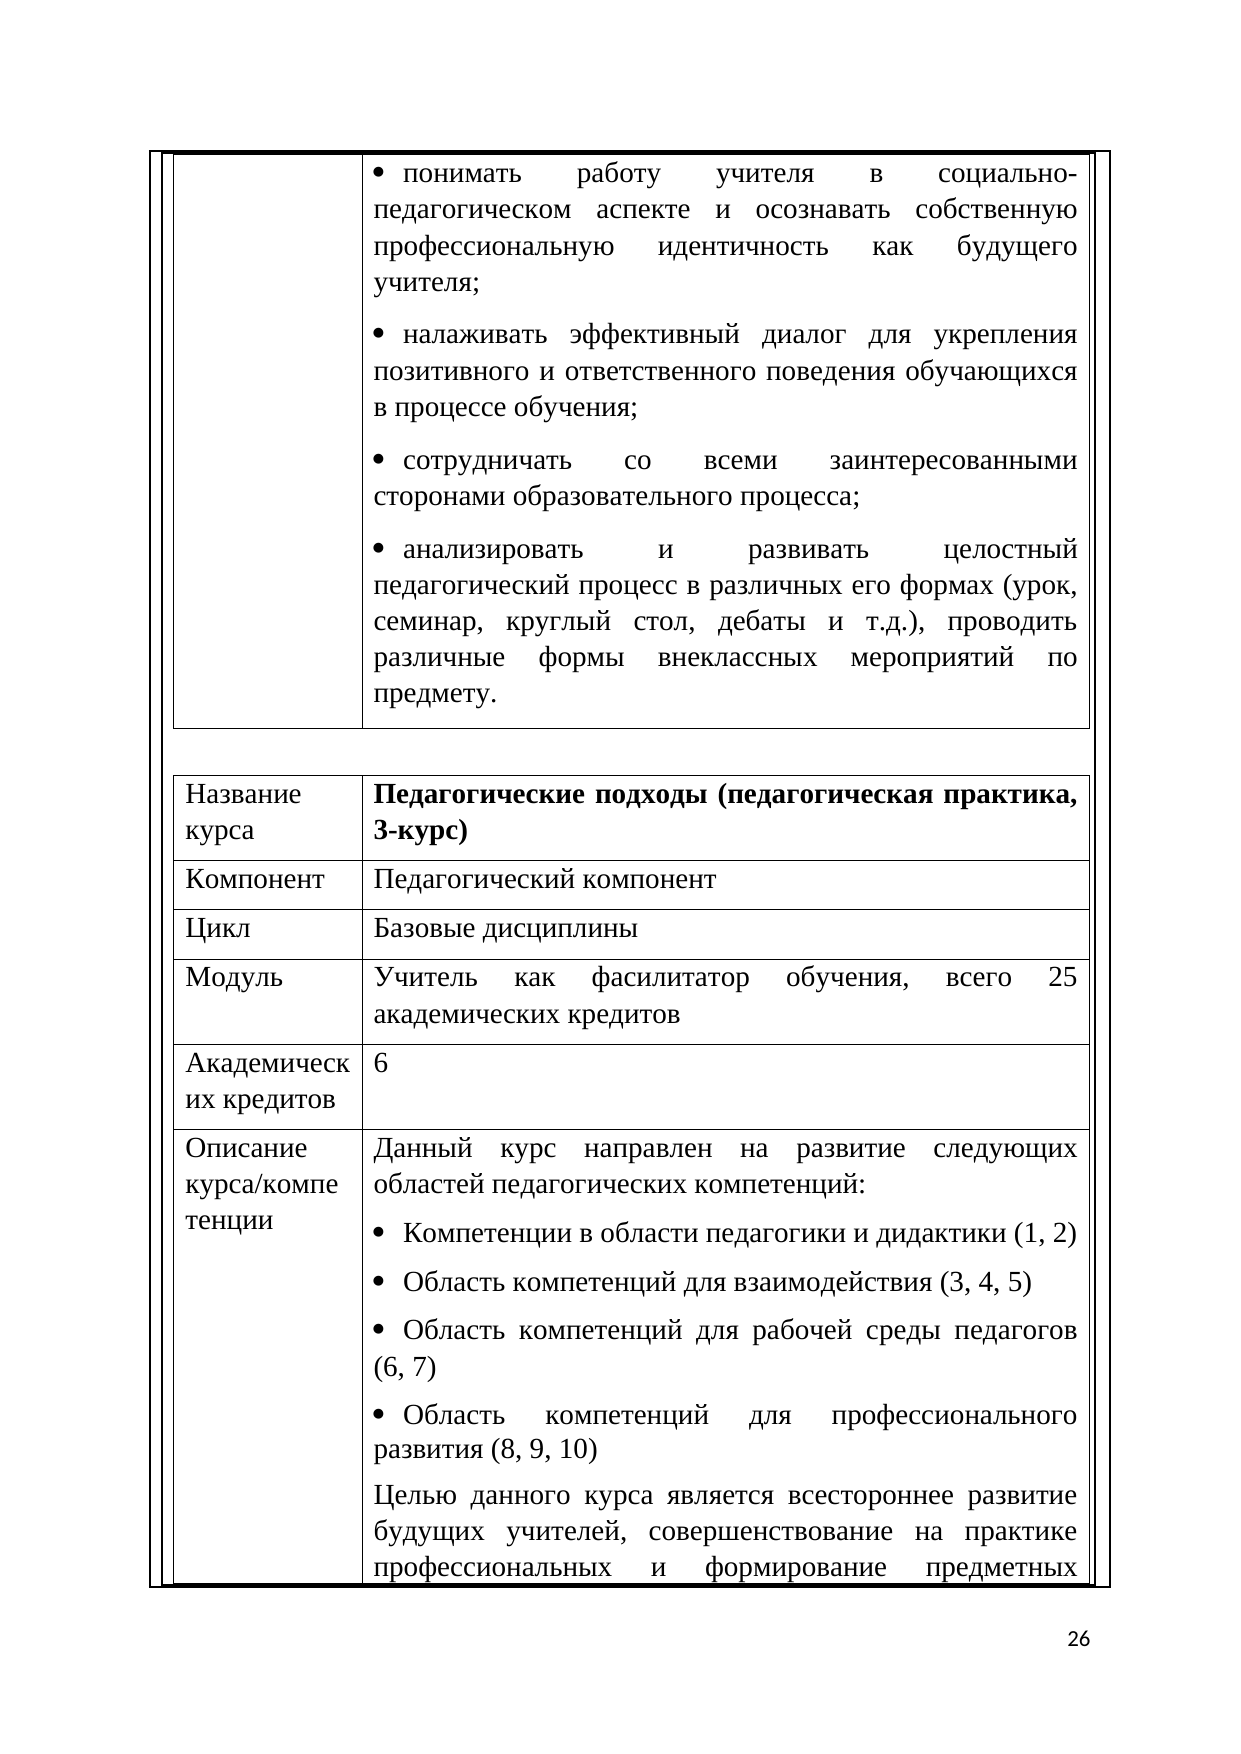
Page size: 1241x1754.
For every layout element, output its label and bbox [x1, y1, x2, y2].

table_cell [163, 154, 1094, 1584]
table_cell [151, 152, 161, 1586]
table_cell [1096, 152, 1109, 1586]
